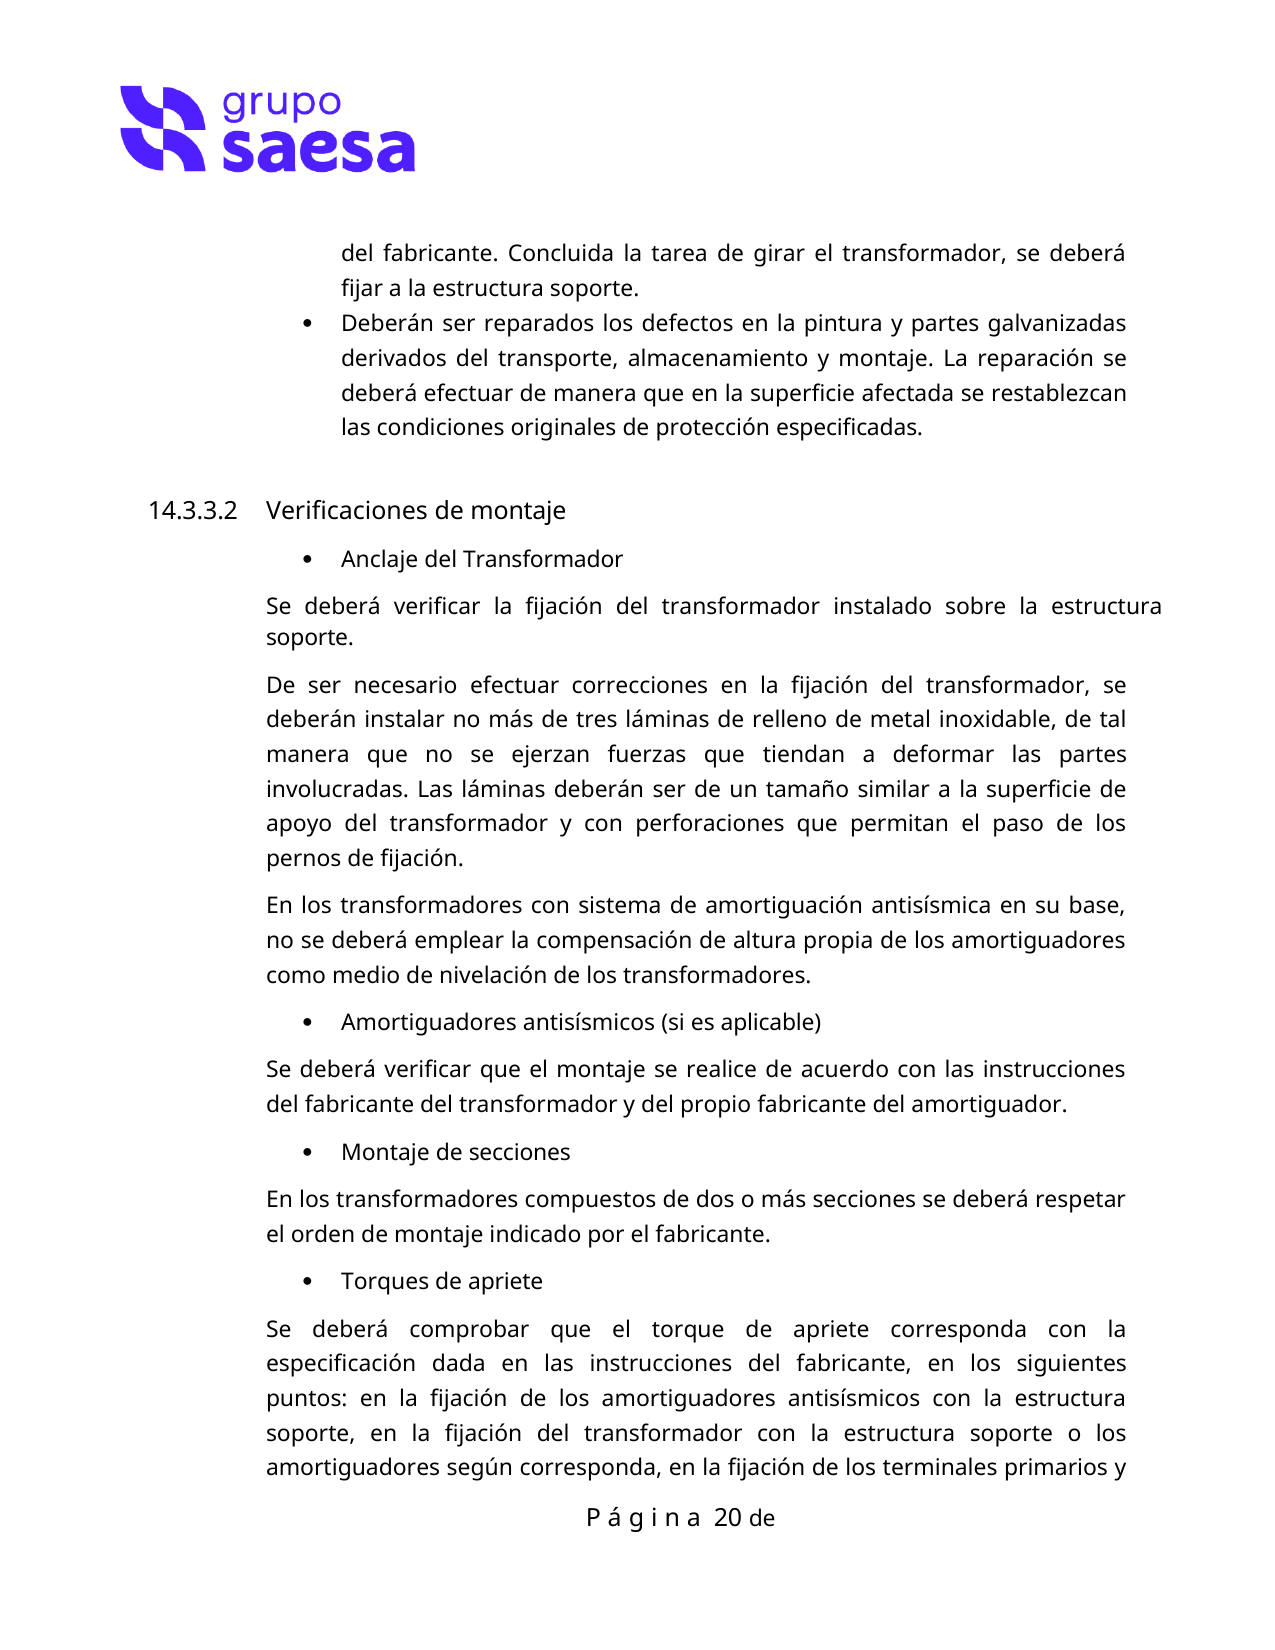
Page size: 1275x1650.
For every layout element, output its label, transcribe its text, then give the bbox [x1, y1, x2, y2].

list Deberán ser reparados los defectos en la pintura y partes galvanizadas derivados del transporte, almacenamiento y montaje. La reparación se deberá efectuar de manera que en la superficie afectada se restablezcan las condiciones originales de protección especificadas. [303, 307, 1128, 442]
text del fabricante. Concluida la tarea de girar el transformador, se deberá fijar a la estructura soporte. [341, 236, 1127, 303]
text En los transformadores compuestos de dos o más secciones se deberá respetar el orden de montaje indicado por el fabricante. [266, 1183, 1127, 1249]
list Montaje de secciones [303, 1136, 1162, 1167]
list Torques de apriete [303, 1265, 1162, 1297]
subtitle Verificaciones de montaje [148, 493, 1162, 527]
list Amortiguadores antisísmicos (si es aplicable) [303, 1006, 1162, 1037]
list Anclaje del Transformador [303, 543, 1162, 574]
text De ser necesario efectuar correcciones en la fijación del transformador, se deberán instalar no más de tres láminas de relleno de metal inoxidable, de tal manera que no se ejerzan fuerzas que tiendan a deformar las partes involucradas. Las láminas deberán ser de un tamaño similar a la superficie de apoyo del transformador y con perforaciones que permitan el paso de los pernos de fijación. [266, 668, 1127, 873]
picture [112, 79, 419, 175]
text En los transformadores con sistema de amortiguación antisísmica en su base, no se deberá emplear la compensación de altura propia de los amortiguadores como medio de nivelación de los transformadores. [266, 889, 1127, 990]
text Se deberá verificar la fijación del transformador instalado sobre la estructura soporte. [266, 590, 1162, 652]
text Se deberá verificar que el montaje se realice de acuerdo con las instrucciones del fabricante del transformador y del propio fabricante del amortiguador. [266, 1053, 1127, 1119]
